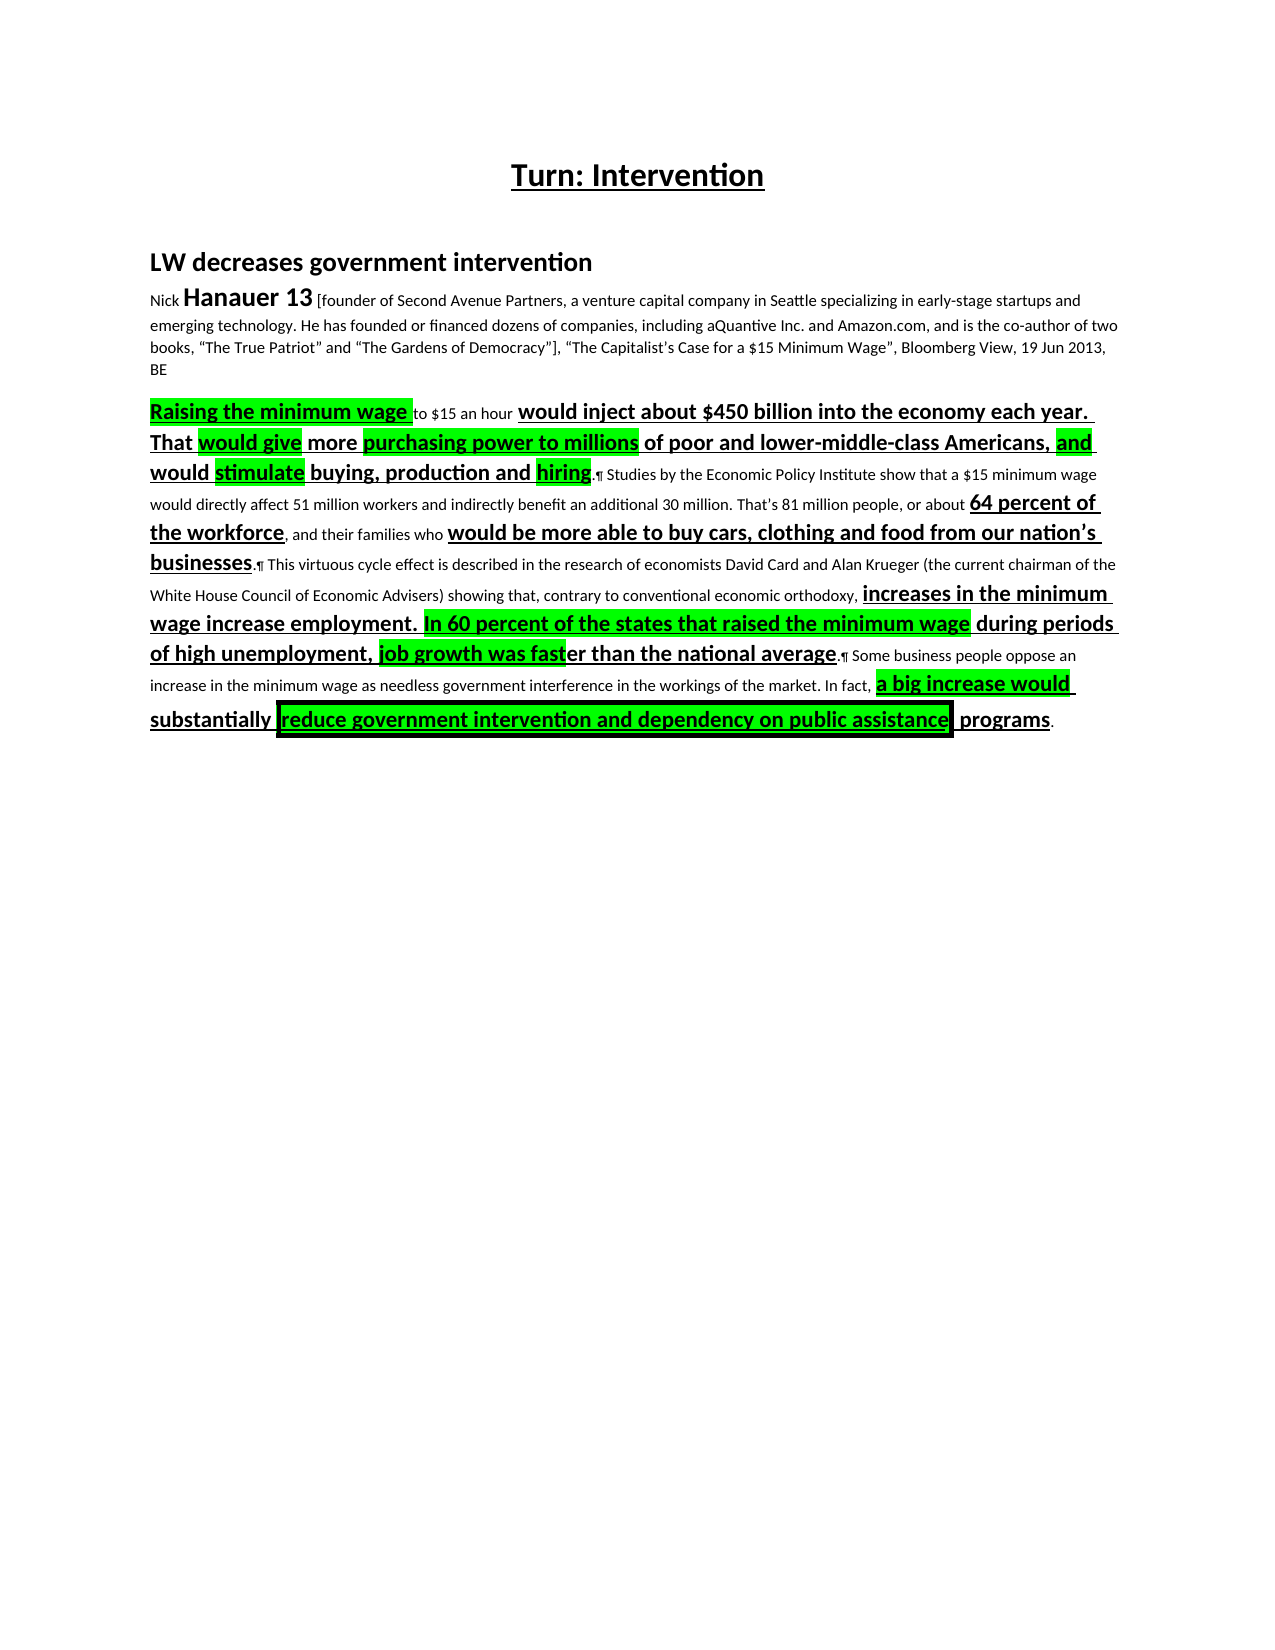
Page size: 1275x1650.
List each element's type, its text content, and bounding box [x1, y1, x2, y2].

subtitle Turn: Intervention [150, 154, 1125, 195]
text Raising the minimum wage to $15 an hour would inject about $450 billion into the economy each year. That would give more purchasing power to millions of poor and lower-middle-class Americans, and would stimulate buying, production and hiring.¶ Studies by the Economic Policy Institute show that a $15 minimum wage would directly affect 51 million workers and indirectly benefit an additional 30 million. That’s 81 million people, or about 64 percent of the workforce, and their families who would be more able to buy cars, clothing and food from our nation’s businesses.¶ This virtuous cycle effect is described in the research of economists David Card and Alan Krueger (the current chairman of the White House Council of Economic Advisers) showing that, contrary to conventional economic orthodoxy, increases in the minimum wage increase employment. In 60 percent of the states that raised the minimum wage during periods of high unemployment, job growth was faster than the national average.¶ Some business people oppose an increase in the minimum wage as needless government interference in the workings of the market. In fact, a big increase would substantially reduce government intervention and dependency on public assistance programs. [150, 397, 1125, 738]
text Nick Hanauer 13 [founder of Second Avenue Partners, a venture capital company in Seattle specializing in early-stage startups and emerging technology. He has founded or financed dozens of companies, including aQuantive Inc. and Amazon.com, and is the co-author of two books, “The True Patriot” and “The Gardens of Democracy”], “The Capitalist’s Case for a $15 Minimum Wage”, Bloomberg View, 19 Jun 2013, BE [150, 281, 1125, 379]
subtitle LW decreases government intervention [150, 245, 1125, 278]
